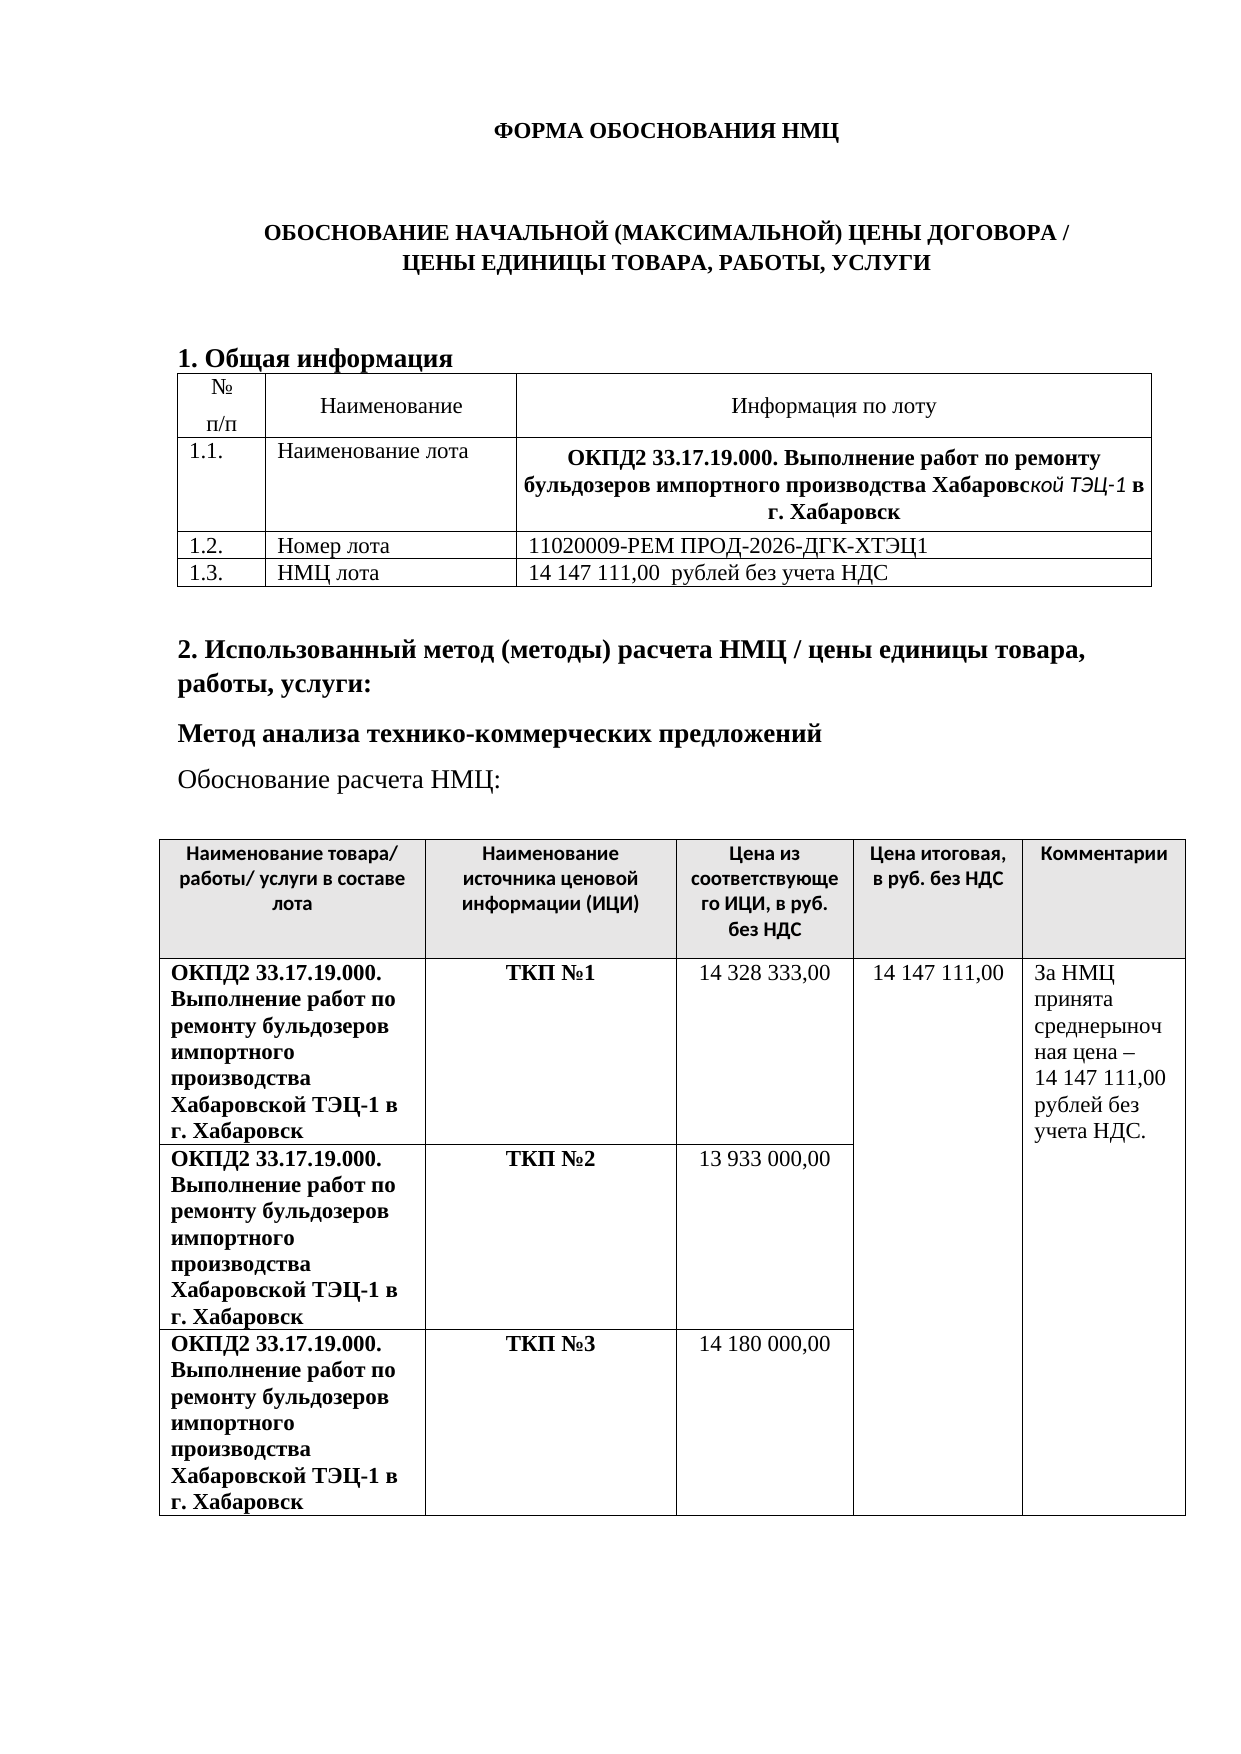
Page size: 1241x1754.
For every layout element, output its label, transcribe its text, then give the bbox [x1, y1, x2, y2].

table_cell ОКПД2 33.17.19.000. Выполнение работ по ремонту бульдозеров импортного производства Хабаровской ТЭЦ-1 в г. Хабаровск [517, 438, 1151, 531]
table_header Наименование источника ценовой информации (ИЦИ) [426, 840, 676, 958]
table_header Наименование товара/ работы/ услуги в составе лота [160, 840, 425, 958]
table_cell Номер лота [266, 532, 516, 558]
table_cell 14 147 111,00 рублей без учета НДС [517, 559, 1151, 586]
table_cell 1.2. [178, 532, 265, 558]
table_header Цена из соответствующего ИЦИ, в руб. без НДС [677, 840, 853, 958]
table_cell ОКПД2 33.17.19.000. Выполнение работ по ремонту бульдозеров импортного производства Хабаровской ТЭЦ-1 в г. Хабаровск [160, 959, 425, 1143]
table_cell ТКП №3 [426, 1330, 676, 1514]
table_cell 14 328 333,00 [677, 959, 853, 1143]
table_cell 1.1. [178, 438, 265, 531]
text ФОРМА ОБОСНОВАНИЯ НМЦ [181, 118, 1152, 143]
table_cell 11020009-РЕМ ПРОД-2026-ДГК-ХТЭЦ1 [517, 532, 1151, 558]
table_cell 14 180 000,00 [677, 1330, 853, 1514]
table_cell 1.3. [178, 559, 265, 586]
text ОБОСНОВАНИЕ НАЧАЛЬНОЙ (МАКСИМАЛЬНОЙ) ЦЕНЫ ДОГОВОРА / ЦЕНЫ ЕДИНИЦЫ ТОВАРА, РАБОТЫ, УСЛУГИ [181, 216, 1152, 276]
table_header Цена итоговая, в руб. без НДС [854, 840, 1022, 958]
text Обоснование расчета НМЦ: [177, 763, 1152, 794]
table_cell ТКП №2 [426, 1145, 676, 1329]
list Метод анализа технико-коммерческих предложений [177, 717, 1152, 748]
table_header Информация по лоту [517, 374, 1151, 437]
table_cell За НМЦ принята среднерыночная цена – 14 147 111,00 рублей без учета НДС. [1023, 959, 1185, 1514]
table_header № п/п [178, 374, 265, 437]
table_cell Наименование лота [266, 438, 516, 531]
table_cell ТКП №1 [426, 959, 676, 1143]
table_header Наименование [266, 374, 516, 437]
text 1. Общая информация [177, 343, 1152, 373]
table_header Комментарии [1023, 840, 1185, 958]
table_cell НМЦ лота [266, 559, 516, 586]
text 2. Использованный метод (методы) расчета НМЦ / цены единицы товара, работы, услуги: [177, 633, 1152, 698]
table_cell ОКПД2 33.17.19.000. Выполнение работ по ремонту бульдозеров импортного производства Хабаровской ТЭЦ-1 в г. Хабаровск [160, 1145, 425, 1329]
table_cell 13 933 000,00 [677, 1145, 853, 1329]
table_cell 14 147 111,00 [854, 959, 1022, 1514]
table_cell ОКПД2 33.17.19.000. Выполнение работ по ремонту бульдозеров импортного производства Хабаровской ТЭЦ-1 в г. Хабаровск [160, 1330, 425, 1514]
